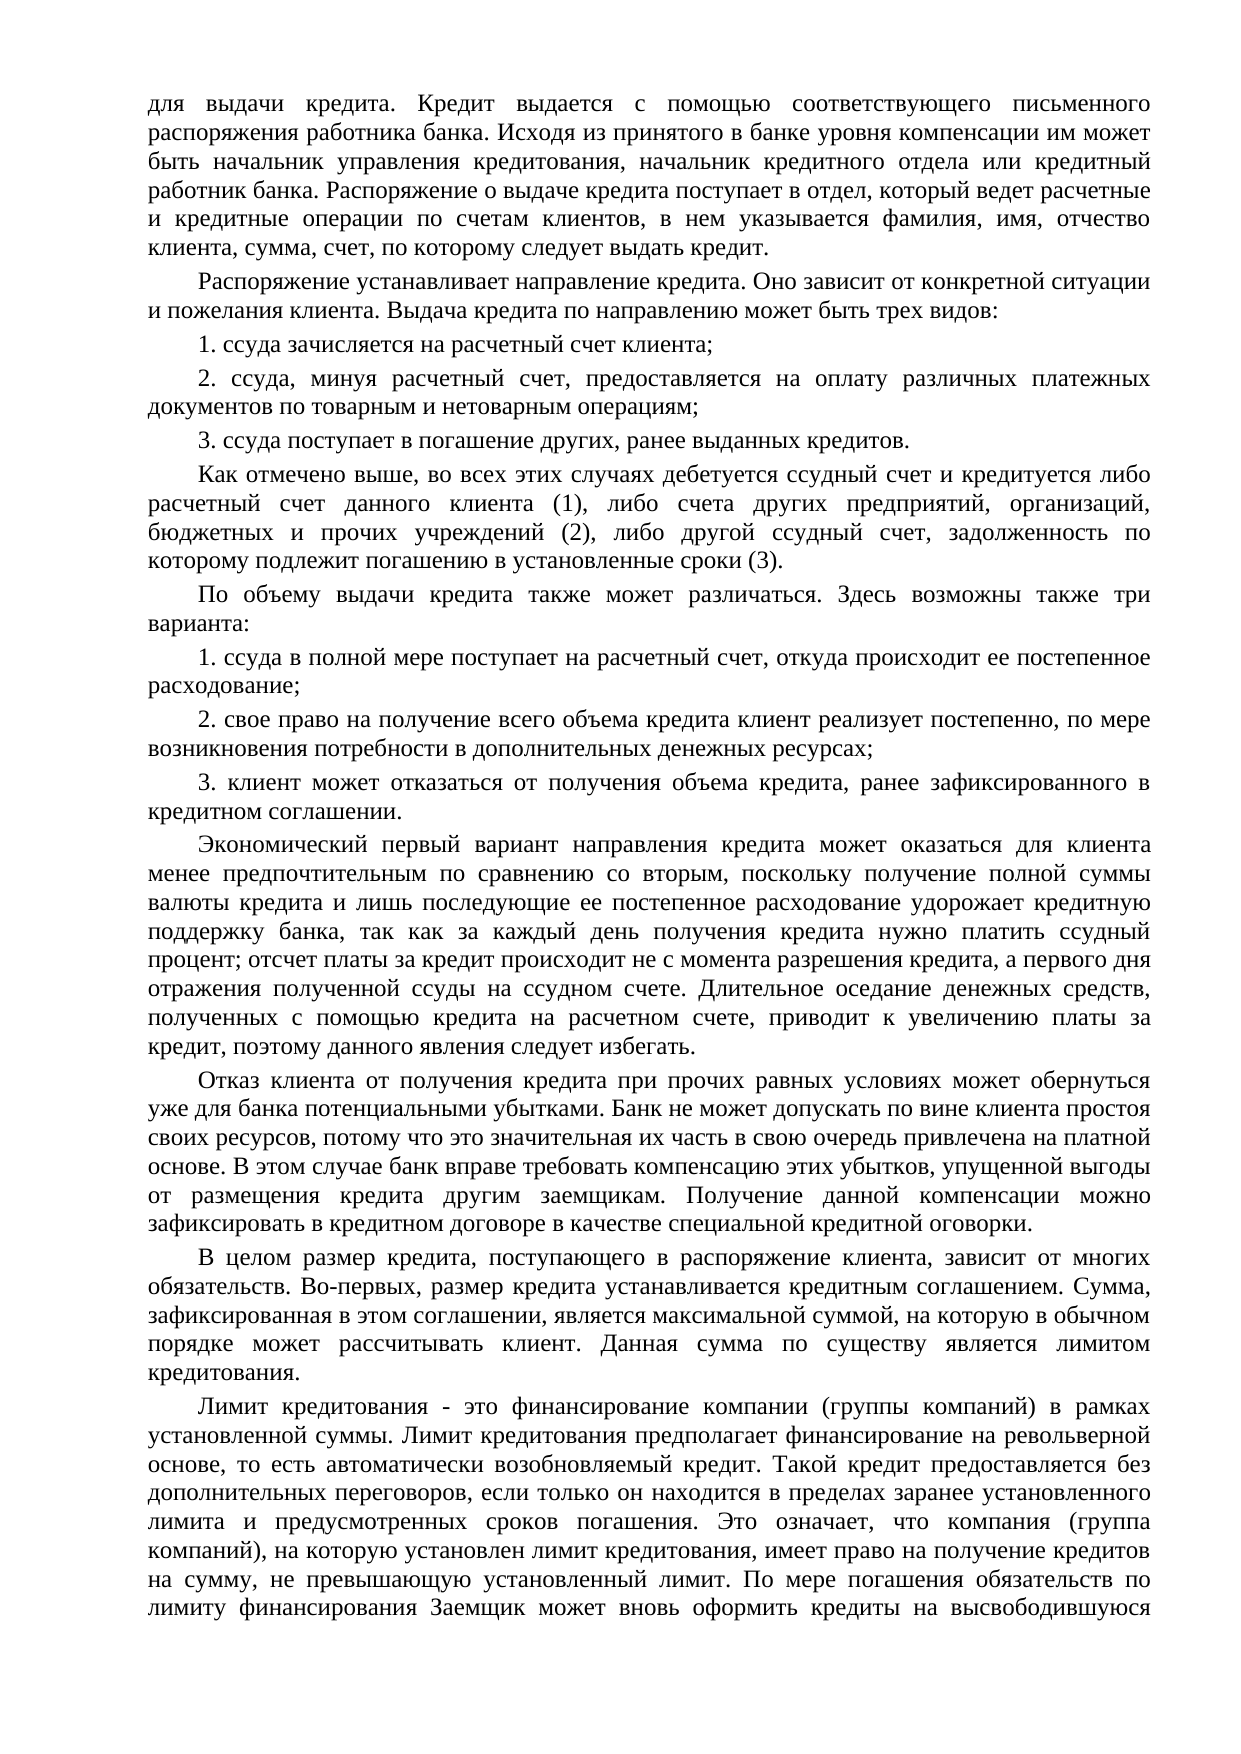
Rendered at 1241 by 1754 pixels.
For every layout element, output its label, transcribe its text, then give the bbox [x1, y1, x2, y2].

text Распоряжение устанавливает направление кредита. Оно зависит от конкретной ситуации и пожелания клиента. Выдача кредита по направлению может быть трех видов: [148, 266, 1152, 324]
text 1. ссуда в полной мере поступает на расчетный счет, откуда происходит ее постепенное расходование; [148, 642, 1152, 699]
text Как отмечено выше, во всех этих случаях дебетуется ссудный счет и кредитуется либо расчетный счет данного клиента (1), либо счета других предприятий, организаций, бюджетных и прочих учреждений (2), либо другой ссудный счет, задолженность по которому подлежит погашению в установленные сроки (3). [148, 459, 1152, 574]
text Экономический первый вариант направления кредита может оказаться для клиента менее предпочтительным по сравнению со вторым, поскольку получение полной суммы валюты кредита и лишь последующие ее постепенное расходование удорожает кредитную поддержку банка, так как за каждый день получения кредита нужно платить ссудный процент; отсчет платы за кредит происходит не с момента разрешения кредита, а первого дня отражения полученной ссуды на ссудном счете. Длительное оседание денежных средств, полученных с помощью кредита на расчетном счете, приводит к увеличению платы за кредит, поэтому данного явления следует избегать. [148, 829, 1152, 1059]
text 3. клиент может отказаться от получения объема кредита, ранее зафиксированного в кредитном соглашении. [148, 767, 1152, 824]
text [148, 1391, 1152, 1621]
text 2. свое право на получение всего объема кредита клиент реализует постепенно, по мере возникновения потребности в дополнительных денежных ресурсах; [148, 704, 1152, 762]
text Отказ клиента от получения кредита при прочих равных условиях может обернуться уже для банка потенциальными убытками. Банк не может допускать по вине клиента простоя своих ресурсов, потому что это значительная их часть в свою очередь привлечена на платной основе. В этом случае банк вправе требовать компенсацию этих убытков, упущенной выгоды от размещения кредита другим заемщикам. Получение данной компенсации можно зафиксировать в кредитном договоре в качестве специальной кредитной оговорки. [148, 1065, 1152, 1237]
text 1. ссуда зачисляется на расчетный счет клиента; [148, 329, 1152, 357]
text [148, 88, 1152, 261]
text В целом размер кредита, поступающего в распоряжение клиента, зависит от многих обязательств. Во-первых, размер кредита устанавливается кредитным соглашением. Сумма, зафиксированная в этом соглашении, является максимальной суммой, на которую в обычном порядке может рассчитывать клиент. Данная сумма по существу является лимитом кредитования. [148, 1242, 1152, 1386]
text По объему выдачи кредита также может различаться. Здесь возможны также три варианта: [148, 579, 1152, 637]
text 3. ссуда поступает в погашение других, ранее выданных кредитов. [148, 425, 1152, 454]
text 2. ссуда, минуя расчетный счет, предоставляется на оплату различных платежных документов по товарным и нетоварным операциям; [148, 363, 1152, 420]
